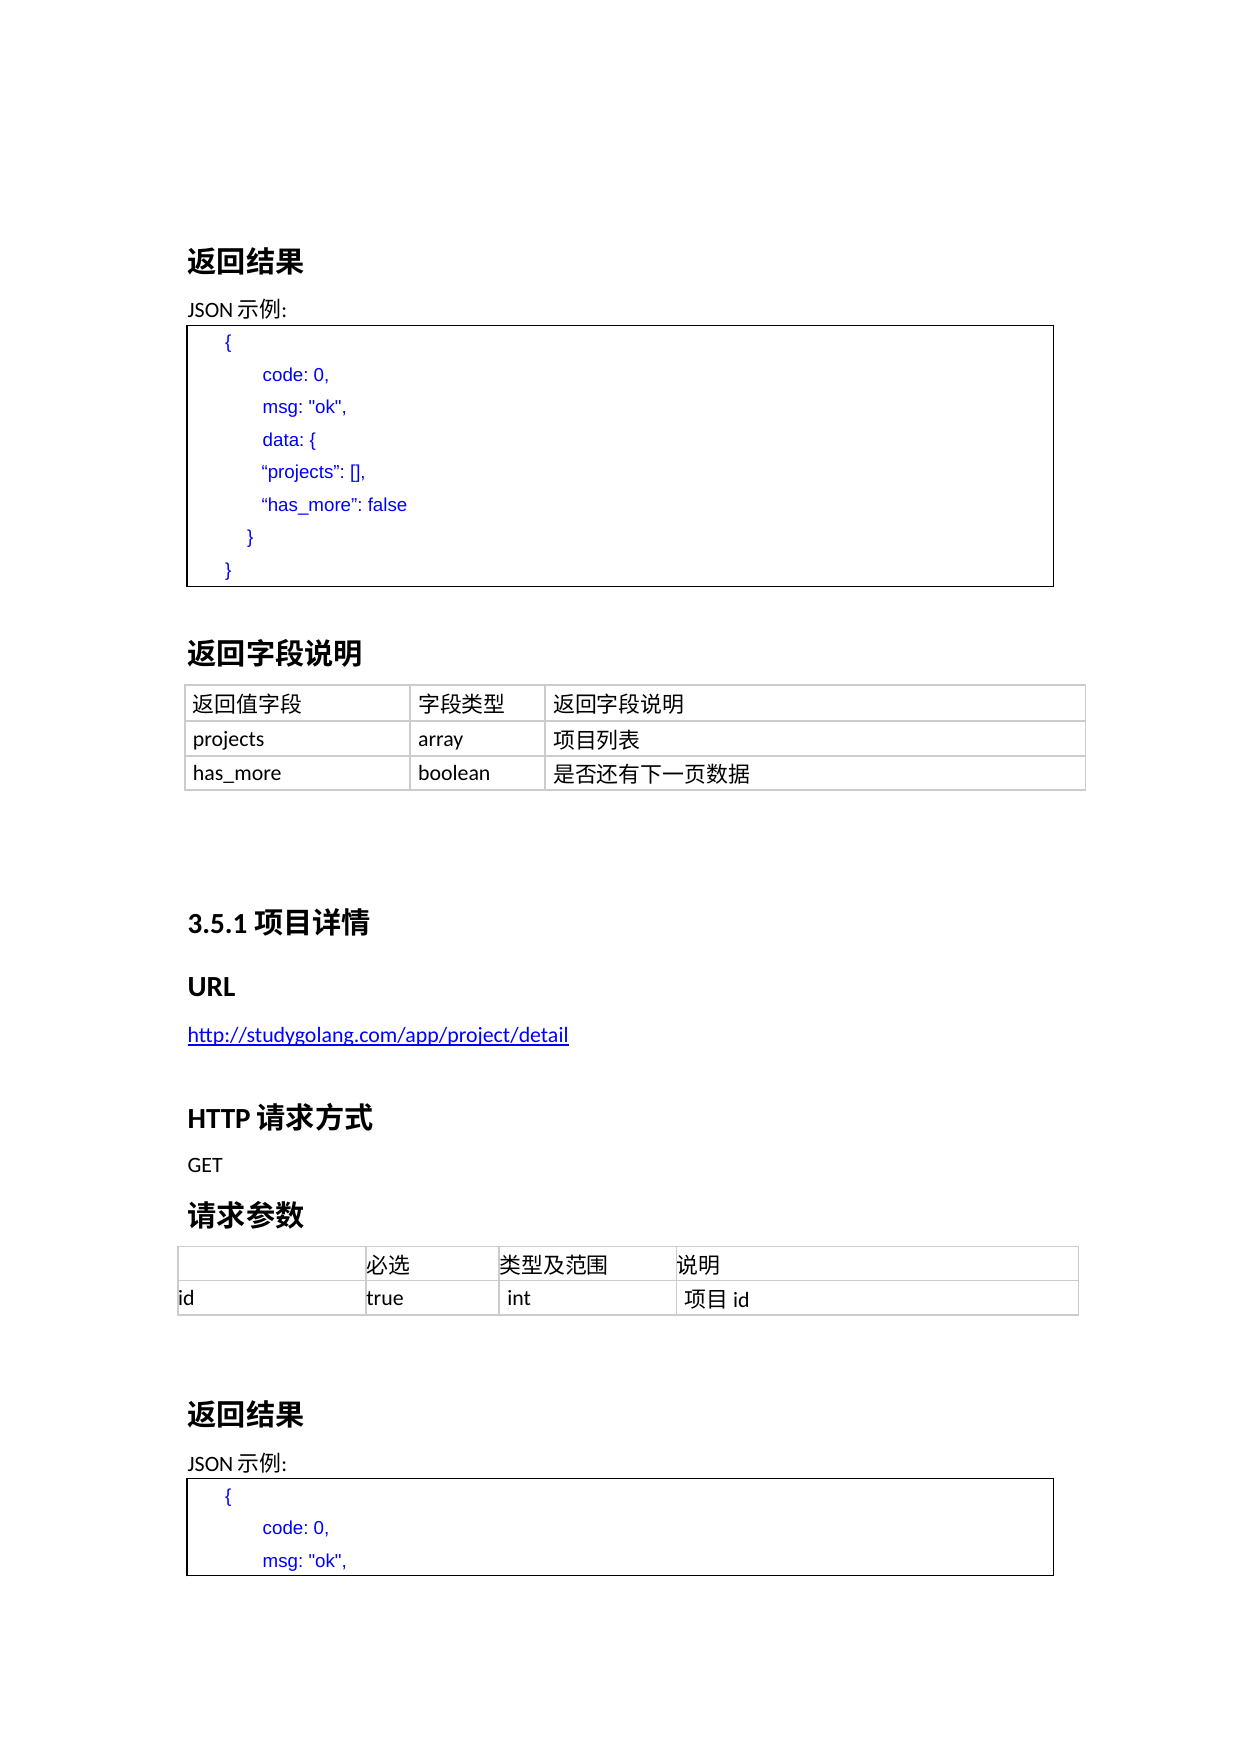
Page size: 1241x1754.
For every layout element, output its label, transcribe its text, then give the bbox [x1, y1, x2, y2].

text code: 0, [188, 358, 1053, 391]
text JSON示例: [187, 1445, 1053, 1478]
text data: { [188, 423, 1053, 456]
text msg: "ok", [188, 1544, 1053, 1575]
text { [188, 326, 1053, 358]
text 请求参数 [187, 1181, 1053, 1246]
table_cell has_more [186, 757, 409, 789]
text } [188, 552, 1053, 586]
table_cell true [367, 1281, 498, 1314]
text } [188, 521, 1053, 552]
table_header 类型及范围 [500, 1247, 676, 1280]
table_cell 项目列表 [546, 722, 1085, 755]
text “has_more”: false [188, 488, 1053, 521]
text msg: "ok", [188, 391, 1053, 423]
text URL [187, 953, 1053, 1018]
table_header 说明 [677, 1247, 1078, 1280]
table_cell 项目 id [677, 1281, 1078, 1314]
table_header 返回字段说明 [546, 686, 1085, 720]
text 返回结果 [187, 1380, 1053, 1445]
table_header 字段类型 [411, 686, 544, 720]
table_cell array [411, 722, 544, 755]
table_cell id [179, 1281, 365, 1314]
text HTTP请求方式 [187, 1083, 1053, 1148]
text 3.5.1 项目详情 [187, 888, 1053, 953]
table_cell int [500, 1281, 676, 1314]
text code: 0, [188, 1511, 1053, 1544]
text JSON示例: [187, 292, 1053, 324]
text GET [187, 1148, 1053, 1181]
table_cell 是否还有下一页数据 [546, 757, 1085, 789]
text 返回字段说明 [187, 619, 1053, 684]
text “projects”: [], [188, 456, 1053, 488]
text http://studygolang.com/app/project/detail [187, 1018, 1053, 1051]
table_cell projects [186, 722, 409, 755]
text 返回结果 [187, 227, 1053, 292]
text { [188, 1479, 1053, 1511]
table_header 返回值字段 [186, 686, 409, 720]
table_header 必选 [367, 1247, 498, 1280]
table_cell boolean [411, 757, 544, 789]
table_header [179, 1247, 365, 1280]
